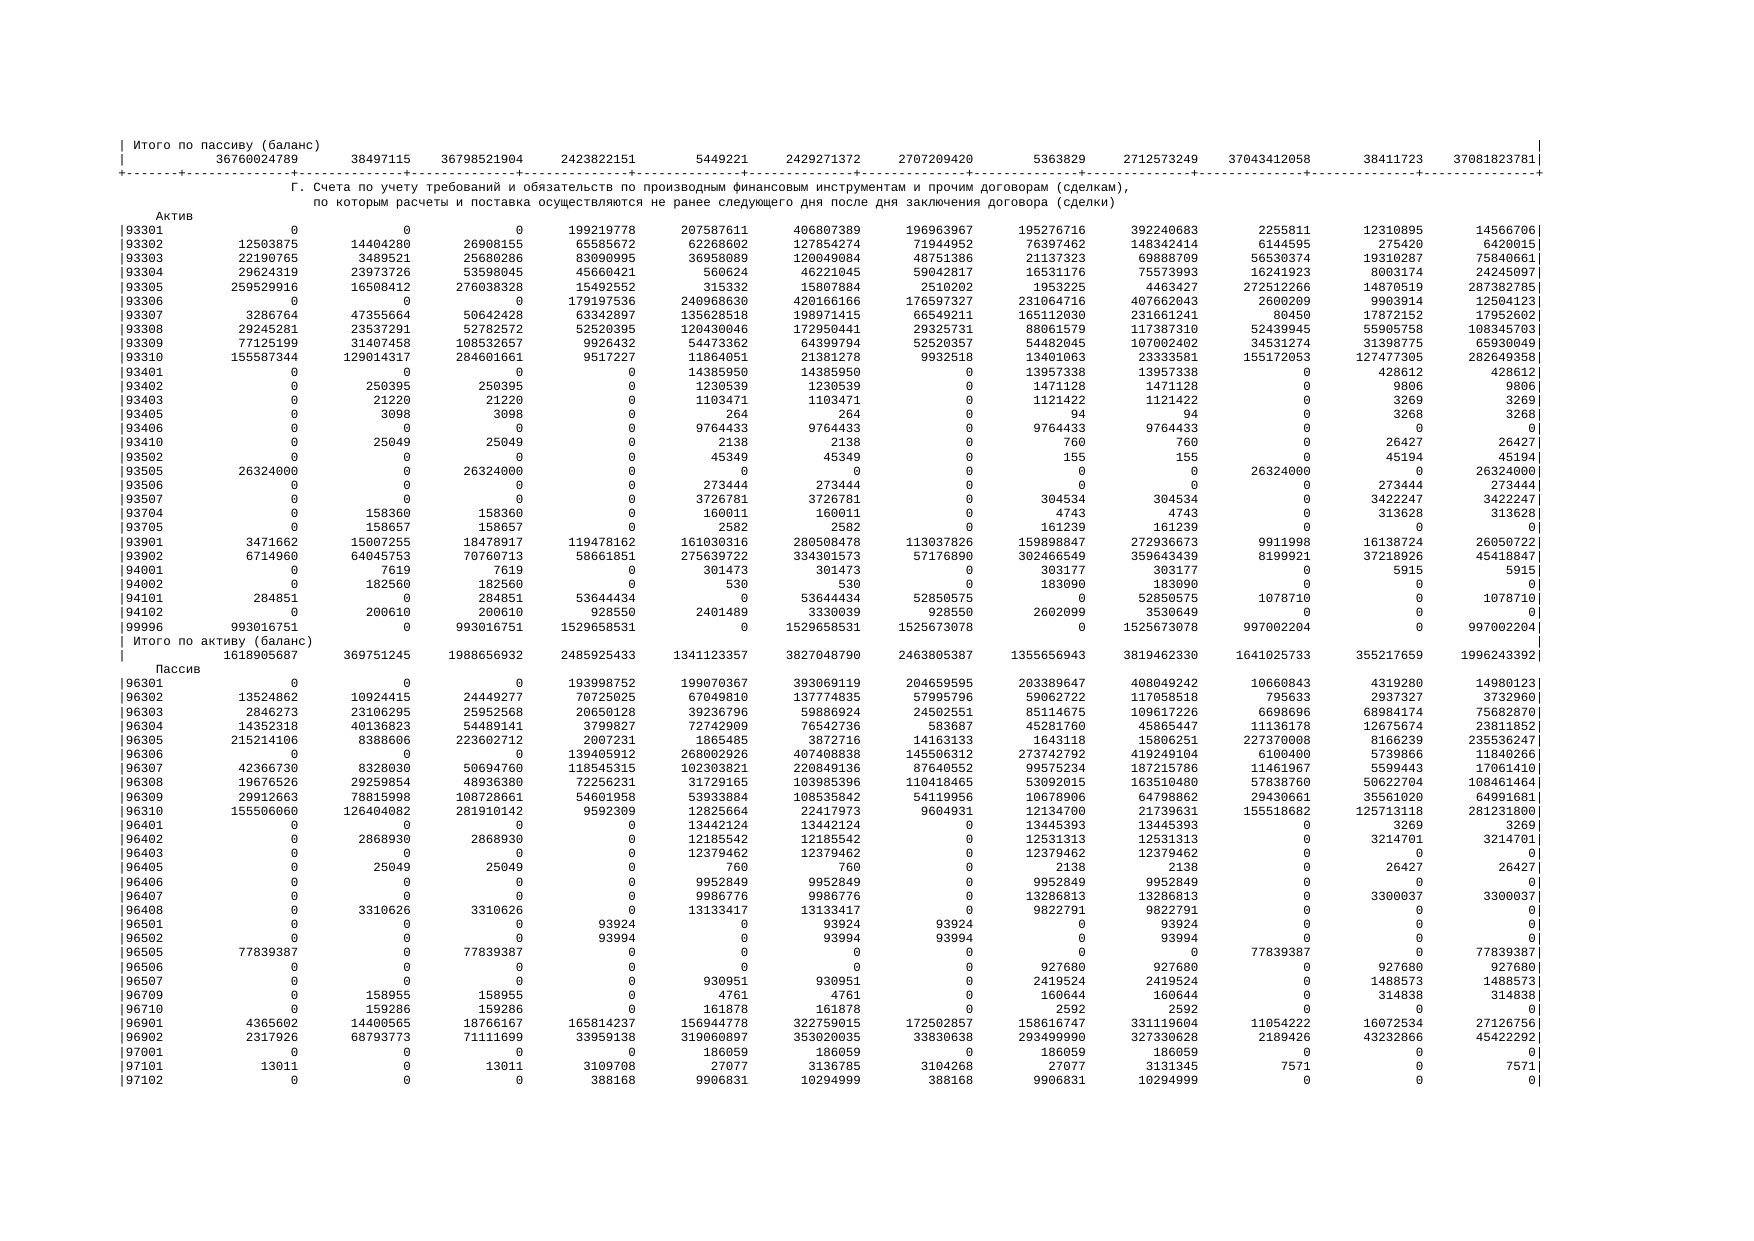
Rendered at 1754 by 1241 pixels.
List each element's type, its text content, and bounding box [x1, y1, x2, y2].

text |96305 215214106 8388606 223602712 2007231 1865485 3872716 14163133 1643118 15806251 227370008 8166239 235536247| [118, 734, 1636, 748]
text |96302 13524862 10924415 24449277 70725025 67049810 137774835 57995796 59062722 117058518 795633 2937327 3732960| [118, 691, 1636, 706]
text |93306 0 0 0 179197536 240968630 420166166 176597327 231064716 407662043 2600209 9903914 12504123| [118, 295, 1636, 309]
text |96502 0 0 0 93994 0 93994 93994 0 93994 0 0 0| [118, 932, 1636, 946]
text |99996 993016751 0 993016751 1529658531 0 1529658531 1525673078 0 1525673078 997002204 0 997002204| [118, 621, 1636, 635]
text | Итого по пассиву (баланс) | [118, 139, 1636, 153]
text |96403 0 0 0 0 12379462 12379462 0 12379462 12379462 0 0 0| [118, 847, 1636, 861]
text |93309 77125199 31407458 108532657 9926432 54473362 64399794 52520357 54482045 107002402 34531274 31398775 65930049| [118, 337, 1636, 351]
text |94101 284851 0 284851 53644434 0 53644434 52850575 0 52850575 1078710 0 1078710| [118, 592, 1636, 606]
text |96408 0 3310626 3310626 0 13133417 13133417 0 9822791 9822791 0 0 0| [118, 904, 1636, 918]
text |93303 22190765 3489521 25680286 83090995 36958089 120049084 48751386 21137323 69888709 56530374 19310287 75840661| [118, 252, 1636, 266]
text |93705 0 158657 158657 0 2582 2582 0 161239 161239 0 0 0| [118, 521, 1636, 536]
text |96307 42366730 8328030 50694760 118545315 102303821 220849136 87640552 99575234 187215786 11461967 5599443 17061410| [118, 762, 1636, 776]
text |93901 3471662 15007255 18478917 119478162 161030316 280508478 113037826 159898847 272936673 9911998 16138724 26050722| [118, 536, 1636, 550]
text |96306 0 0 0 139405912 268002926 407408838 145506312 273742792 419249104 6100400 5739866 11840266| [118, 748, 1636, 762]
text | 1618905687 369751245 1988656932 2485925433 1341123357 3827048790 2463805387 1355656943 3819462330 1641025733 355217659 1996243392| [118, 649, 1636, 663]
text |93704 0 158360 158360 0 160011 160011 0 4743 4743 0 313628 313628| [118, 507, 1636, 521]
text |96310 155506060 126404082 281910142 9592309 12825664 22417973 9604931 12134700 21739631 155518682 125713118 281231800| [118, 805, 1636, 819]
text |93305 259529916 16508412 276038328 15492552 315332 15807884 2510202 1953225 4463427 272512266 14870519 287382785| [118, 281, 1636, 295]
text |93410 0 25049 25049 0 2138 2138 0 760 760 0 26427 26427| [118, 436, 1636, 451]
text |96407 0 0 0 0 9986776 9986776 0 13286813 13286813 0 3300037 3300037| [118, 890, 1636, 904]
text Г. Счета по учету требований и обязательств по производным финансовым инструментам и прочим договорам (сделкам), [118, 181, 1636, 196]
text |96709 0 158955 158955 0 4761 4761 0 160644 160644 0 314838 314838| [118, 989, 1636, 1003]
text |96303 2846273 23106295 25952568 20650128 39236796 59886924 24502551 85114675 109617226 6698696 68984174 75682870| [118, 706, 1636, 720]
text |96505 77839387 0 77839387 0 0 0 0 0 0 77839387 0 77839387| [118, 946, 1636, 961]
text |94002 0 182560 182560 0 530 530 0 183090 183090 0 0 0| [118, 578, 1636, 592]
text по которым расчеты и поставка осуществляются не ранее следующего дня после дня заключения договора (сделки) [118, 196, 1636, 210]
text |96507 0 0 0 0 930951 930951 0 2419524 2419524 0 1488573 1488573| [118, 975, 1636, 989]
text |96901 4365602 14400565 18766167 165814237 156944778 322759015 172502857 158616747 331119604 11054222 16072534 27126756| [118, 1017, 1636, 1031]
text |94102 0 200610 200610 928550 2401489 3330039 928550 2602099 3530649 0 0 0| [118, 606, 1636, 621]
text |96506 0 0 0 0 0 0 0 927680 927680 0 927680 927680| [118, 961, 1636, 975]
text |93406 0 0 0 0 9764433 9764433 0 9764433 9764433 0 0 0| [118, 422, 1636, 436]
text | Итого по активу (баланс) | [118, 635, 1636, 649]
text |96304 14352318 40136823 54489141 3799827 72742909 76542736 583687 45281760 45865447 11136178 12675674 23811852| [118, 720, 1636, 734]
text Актив [118, 210, 1636, 224]
text |93301 0 0 0 199219778 207587611 406807389 196963967 195276716 392240683 2255811 12310895 14566706| [118, 224, 1636, 238]
text |93302 12503875 14404280 26908155 65585672 62268602 127854274 71944952 76397462 148342414 6144595 275420 6420015| [118, 238, 1636, 252]
text |96902 2317926 68793773 71111699 33959138 319060897 353020035 33830638 293499990 327330628 2189426 43232866 45422292| [118, 1031, 1636, 1046]
text |96308 19676526 29259854 48936380 72256231 31729165 103985396 110418465 53092015 163510480 57838760 50622704 108461464| [118, 776, 1636, 791]
text |93402 0 250395 250395 0 1230539 1230539 0 1471128 1471128 0 9806 9806| [118, 380, 1636, 394]
text |93505 26324000 0 26324000 0 0 0 0 0 0 26324000 0 26324000| [118, 465, 1636, 479]
text |93310 155587344 129014317 284601661 9517227 11864051 21381278 9932518 13401063 23333581 155172053 127477305 282649358| [118, 351, 1636, 366]
text |96401 0 0 0 0 13442124 13442124 0 13445393 13445393 0 3269 3269| [118, 819, 1636, 833]
text |96405 0 25049 25049 0 760 760 0 2138 2138 0 26427 26427| [118, 861, 1636, 876]
text |93502 0 0 0 0 45349 45349 0 155 155 0 45194 45194| [118, 451, 1636, 465]
text |93401 0 0 0 0 14385950 14385950 0 13957338 13957338 0 428612 428612| [118, 366, 1636, 380]
text |96301 0 0 0 193998752 199070367 393069119 204659595 203389647 408049242 10660843 4319280 14980123| [118, 677, 1636, 691]
text |94001 0 7619 7619 0 301473 301473 0 303177 303177 0 5915 5915| [118, 564, 1636, 578]
text |93304 29624319 23973726 53598045 45660421 560624 46221045 59042817 16531176 75573993 16241923 8003174 24245097| [118, 266, 1636, 281]
text |93506 0 0 0 0 273444 273444 0 0 0 0 273444 273444| [118, 479, 1636, 493]
text Пассив [118, 663, 1636, 677]
text |97102 0 0 0 388168 9906831 10294999 388168 9906831 10294999 0 0 0| [118, 1074, 1636, 1088]
text |93507 0 0 0 0 3726781 3726781 0 304534 304534 0 3422247 3422247| [118, 493, 1636, 507]
text |96402 0 2868930 2868930 0 12185542 12185542 0 12531313 12531313 0 3214701 3214701| [118, 833, 1636, 847]
text |93403 0 21220 21220 0 1103471 1103471 0 1121422 1121422 0 3269 3269| [118, 394, 1636, 408]
text +-------+--------------+--------------+--------------+--------------+--------------+--------------+--------------+--------------+--------------+--------------+--------------+---------------+ [118, 167, 1636, 181]
text |97101 13011 0 13011 3109708 27077 3136785 3104268 27077 3131345 7571 0 7571| [118, 1060, 1636, 1074]
text |96406 0 0 0 0 9952849 9952849 0 9952849 9952849 0 0 0| [118, 876, 1636, 890]
text |97001 0 0 0 0 186059 186059 0 186059 186059 0 0 0| [118, 1046, 1636, 1060]
text |93902 6714960 64045753 70760713 58661851 275639722 334301573 57176890 302466549 359643439 8199921 37218926 45418847| [118, 550, 1636, 564]
text |93405 0 3098 3098 0 264 264 0 94 94 0 3268 3268| [118, 408, 1636, 422]
text |93308 29245281 23537291 52782572 52520395 120430046 172950441 29325731 88061579 117387310 52439945 55905758 108345703| [118, 323, 1636, 337]
text |96710 0 159286 159286 0 161878 161878 0 2592 2592 0 0 0| [118, 1003, 1636, 1017]
text |93307 3286764 47355664 50642428 63342897 135628518 198971415 66549211 165112030 231661241 80450 17872152 17952602| [118, 309, 1636, 323]
text |96309 29912663 78815998 108728661 54601958 53933884 108535842 54119956 10678906 64798862 29430661 35561020 64991681| [118, 791, 1636, 805]
text | 36760024789 38497115 36798521904 2423822151 5449221 2429271372 2707209420 5363829 2712573249 37043412058 38411723 37081823781| [118, 153, 1636, 167]
text |96501 0 0 0 93924 0 93924 93924 0 93924 0 0 0| [118, 918, 1636, 932]
